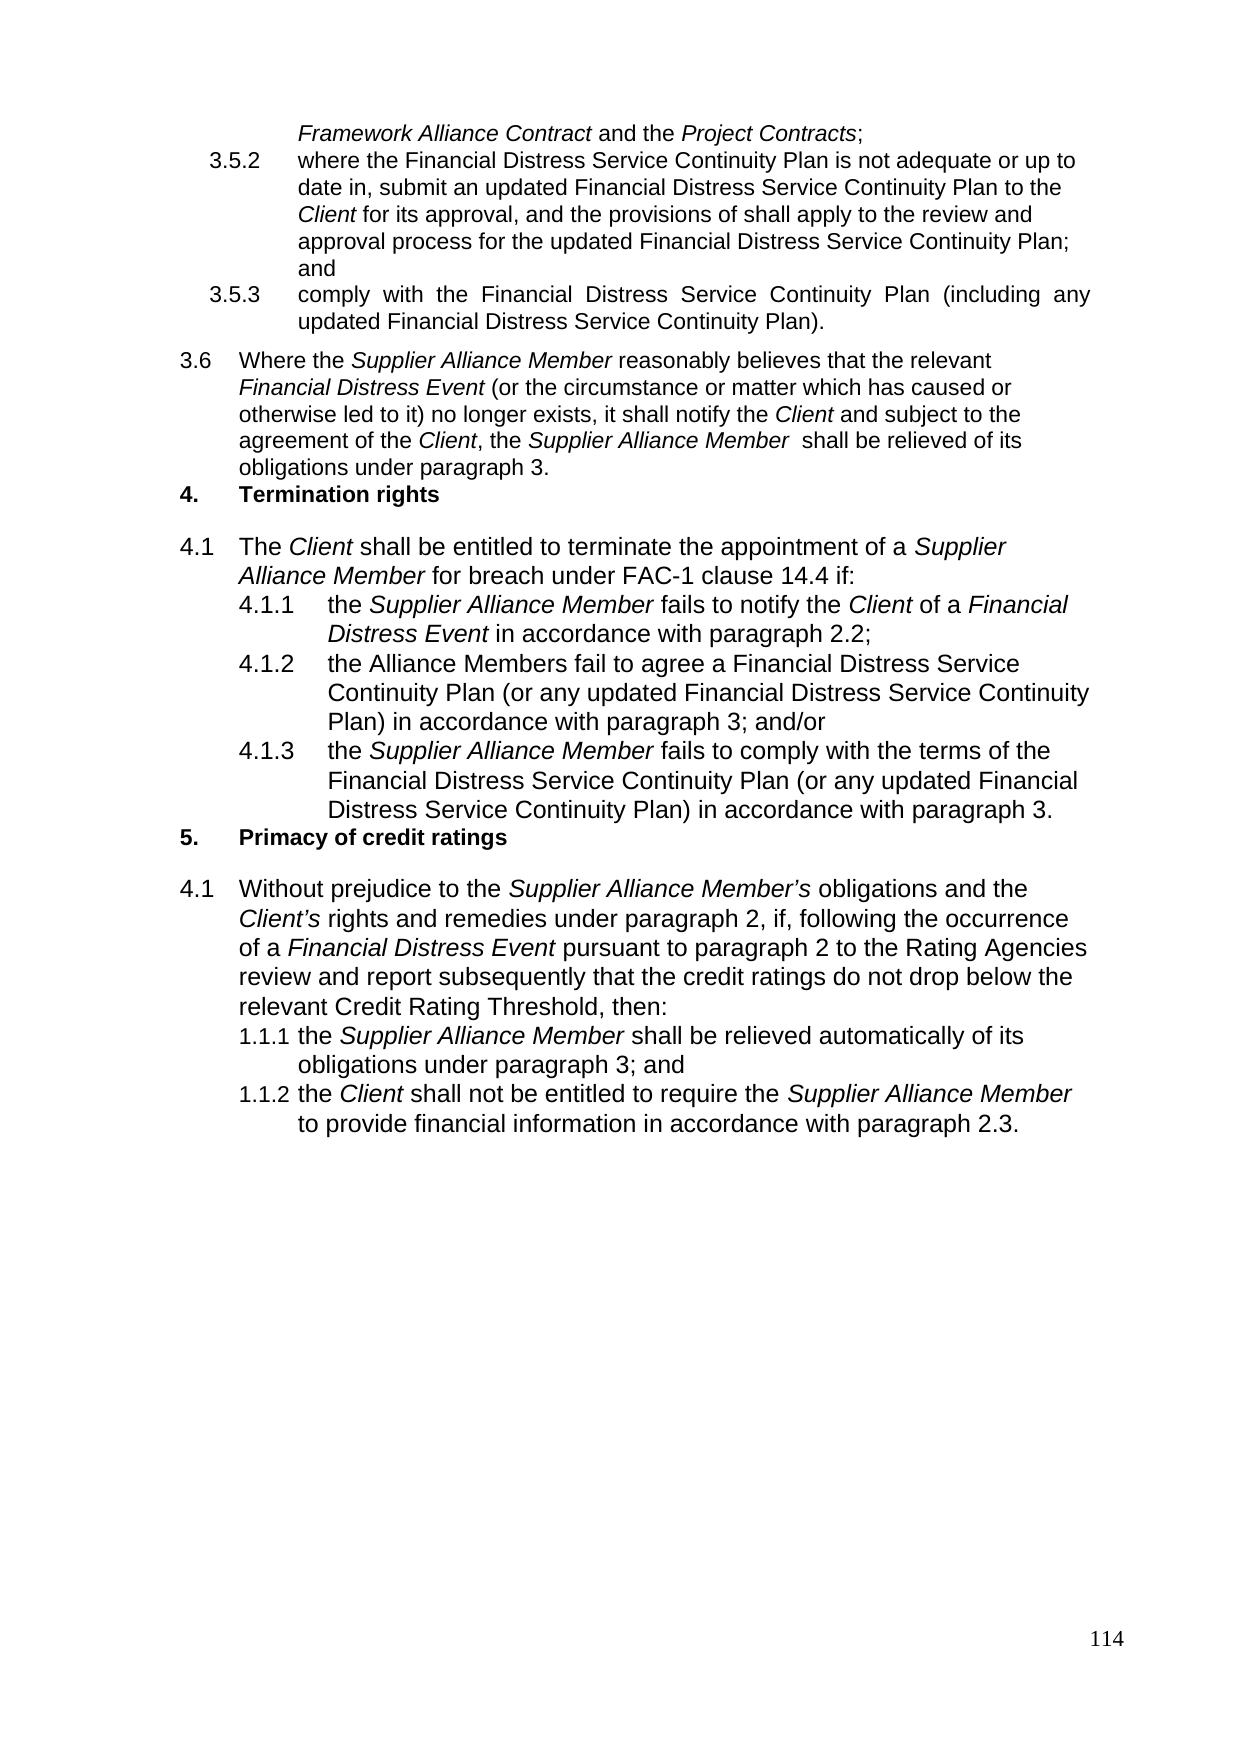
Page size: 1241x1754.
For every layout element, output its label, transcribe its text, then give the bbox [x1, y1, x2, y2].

list the Client shall not be entitled to require the Supplier Alliance Member to provide financial information in accordance with paragraph 2.3. [239, 1079, 1092, 1137]
subtitle Primacy of credit ratings [179, 824, 900, 851]
list where the Financial Distress Service Continuity Plan is not adequate or up to date in, submit an updated Financial Distress Service Continuity Plan to the Client for its approval, and the provisions of shall apply to the review and approval process for the updated Financial Distress Service Continuity Plan; and [209, 147, 1092, 281]
list the Supplier Alliance Member fails to notify the Client of a Financial Distress Event in accordance with paragraph 2.2; [239, 590, 1092, 648]
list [209, 120, 1092, 146]
list Without prejudice to the Supplier Alliance Member’s obligations and the Client’s rights and remedies under paragraph 2, if, following the occurrence of a Financial Distress Event pursuant to paragraph 2 to the Rating Agencies review and report subsequently that the credit ratings do not drop below the relevant Credit Rating Threshold, then: [179, 874, 1092, 1020]
subtitle Termination rights [179, 481, 900, 508]
list Where the Supplier Alliance Member reasonably believes that the relevant Financial Distress Event (or the circumstance or matter which has caused or otherwise led to it) no longer exists, it shall notify the Client and subject to the agreement of the Client, the Supplier Alliance Member shall be relieved of its obligations under paragraph 3. [179, 347, 1092, 481]
list the Alliance Members fail to agree a Financial Distress Service Continuity Plan (or any updated Financial Distress Service Continuity Plan) in accordance with paragraph 3; and/or [239, 648, 1092, 736]
list comply with the Financial Distress Service Continuity Plan (including any updated Financial Distress Service Continuity Plan). [209, 281, 1092, 334]
list The Client shall be entitled to terminate the appointment of a Supplier Alliance Member for breach under FAC-1 clause 14.4 if: [179, 531, 1092, 589]
list the Supplier Alliance Member fails to comply with the terms of the Financial Distress Service Continuity Plan (or any updated Financial Distress Service Continuity Plan) in accordance with paragraph 3. [239, 736, 1092, 824]
list the Supplier Alliance Member shall be relieved automatically of its obligations under paragraph 3; and [239, 1021, 1092, 1079]
